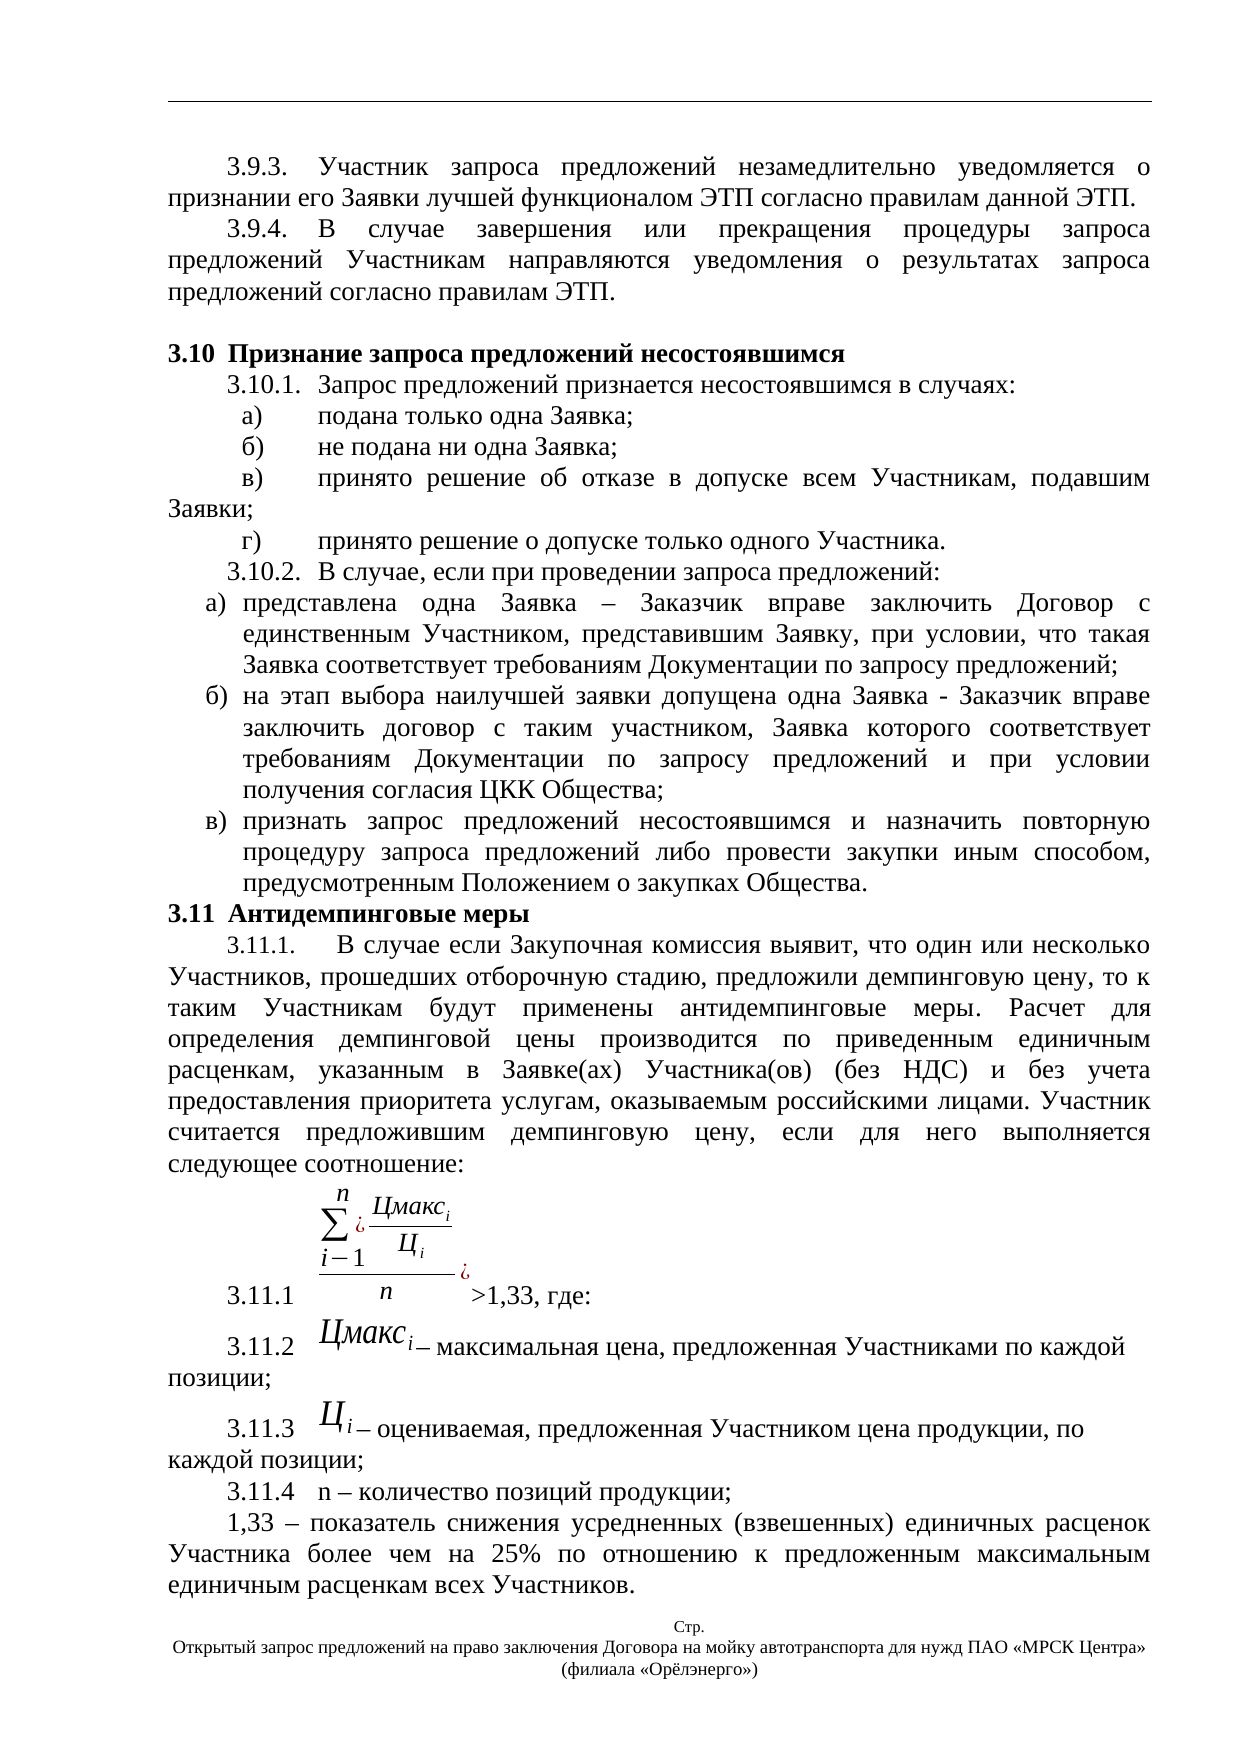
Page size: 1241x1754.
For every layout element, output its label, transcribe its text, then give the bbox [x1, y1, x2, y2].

subtitle Антидемпинговые меры [168, 897, 1152, 929]
subtitle – максимальная цена, предложенная Участниками по каждой позиции; [168, 1310, 1152, 1392]
list В случае завершения или прекращения процедуры запроса предложений Участникам направляются уведомления о результатах запроса предложений согласно правилам ЭТП. [168, 212, 1152, 306]
list В случае, если при проведении запроса предложений: [168, 555, 1152, 586]
list не подана ни одна Заявка; [168, 430, 1152, 461]
list на этап выбора наилучшей заявки допущена одна Заявка - Заказчик вправе заключить договор с таким участником, Заявка которого соответствует требованиям Документации по запросу предложений и при условии получения согласия ЦКК Общества; [205, 679, 1152, 804]
list представлена одна Заявка – Заказчик вправе заключить Договор с единственным Участником, представившим Заявку, при условии, что такая Заявка соответствует требованиям Документации по запросу предложений; [205, 586, 1152, 679]
list подана только одна Заявка; [168, 399, 1152, 430]
list признать запрос предложений несостоявшимся и назначить повторную процедуру запроса предложений либо провести закупки иным способом, предусмотренным Положением о закупках Общества. [205, 804, 1152, 897]
list Запрос предложений признается несостоявшимся в случаях: [168, 368, 1152, 399]
subtitle Признание запроса предложений несостоявшимся [168, 337, 1152, 368]
list Участник запроса предложений незамедлительно уведомляется о признании его Заявки лучшей функционалом ЭТП согласно правилам данной ЭТП. [168, 150, 1152, 212]
list принято решение о допуске только одного Участника. [168, 524, 1152, 555]
subtitle – оцениваемая, предложенная Участником цена продукции, по каждой позиции; [168, 1392, 1152, 1475]
subtitle n – количество позиций продукции; [168, 1475, 1152, 1506]
list принято решение об отказе в допуске всем Участникам, подавшим Заявки; [168, 461, 1152, 524]
subtitle 1,33 – показатель снижения усредненных (взвешенных) единичных расценок Участника более чем на 25% по отношению к предложенным максимальным единичным расценкам всех Участников. [168, 1506, 1152, 1599]
list В случае если Закупочная комиссия выявит, что один или несколько Участников, прошедших отборочную стадию, предложили демпинговую цену, то к таким Участникам будут применены антидемпинговые меры. Расчет для определения демпинговой цены производится по приведенным единичным расценкам, указанным в Заявке(ах) Участника(ов) (без НДС) и без учета предоставления приоритета услугам, оказываемым российскими лицами. Участник считается предложившим демпинговую цену, если для него выполняется следующее соотношение: [168, 929, 1152, 1178]
subtitle >1,33, где: [227, 1178, 1152, 1310]
